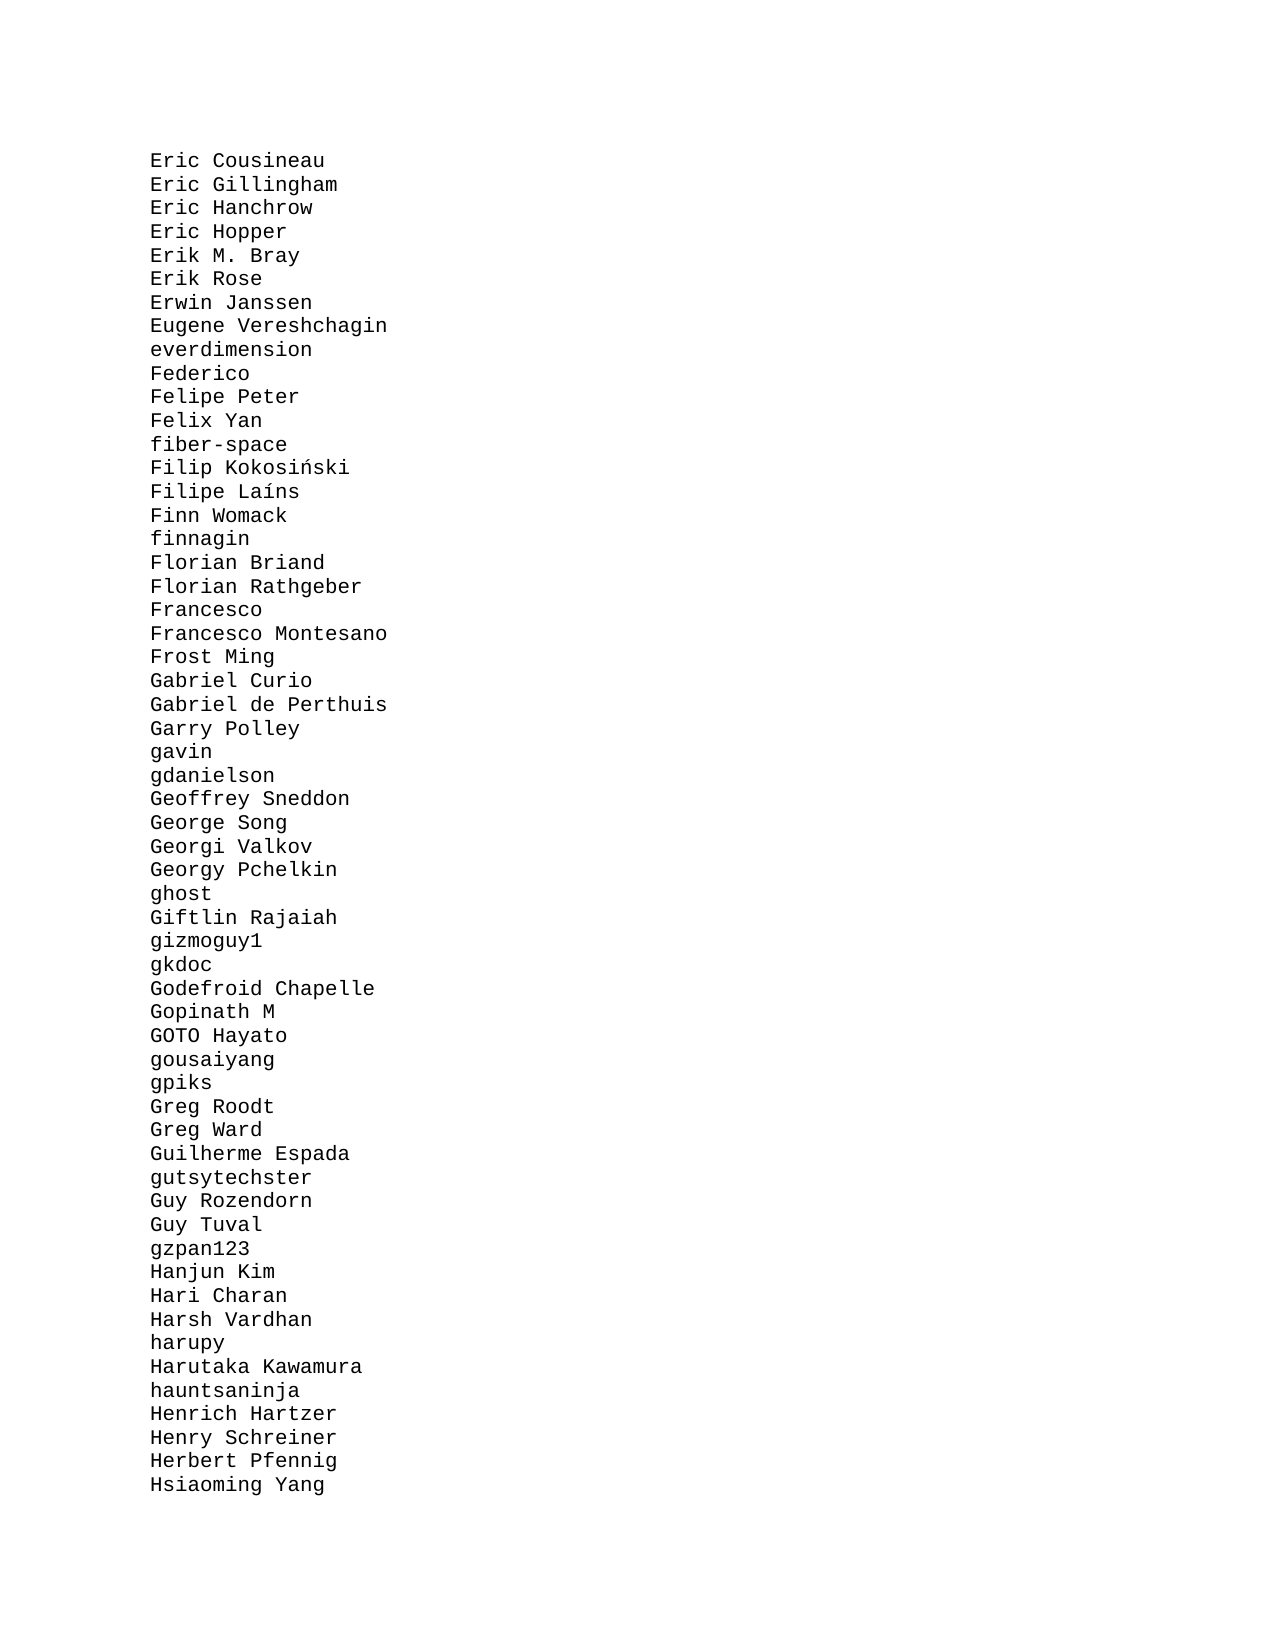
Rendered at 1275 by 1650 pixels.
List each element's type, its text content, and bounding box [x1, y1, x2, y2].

text Georgi Valkov [150, 836, 1125, 859]
text Gabriel de Perthuis [150, 694, 1125, 717]
text Guy Tuval [150, 1214, 1125, 1238]
text Guy Rozendorn [150, 1190, 1125, 1214]
text Eric Hopper [150, 221, 1125, 244]
text gdanielson [150, 765, 1125, 788]
text Georgy Pchelkin [150, 859, 1125, 883]
text Francesco [150, 599, 1125, 623]
text gizmoguy1 [150, 930, 1125, 954]
text Gopinath M [150, 1001, 1125, 1025]
text Henrich Hartzer [150, 1403, 1125, 1427]
text Godefroid Chapelle [150, 978, 1125, 1001]
text harupy [150, 1332, 1125, 1356]
text Finn Womack [150, 505, 1125, 528]
text gpiks [150, 1072, 1125, 1096]
text hauntsaninja [150, 1379, 1125, 1403]
text Eric Gillingham [150, 174, 1125, 197]
text Hanjun Kim [150, 1261, 1125, 1285]
text Frost Ming [150, 647, 1125, 670]
text gutsytechster [150, 1167, 1125, 1190]
text everdimension [150, 339, 1125, 363]
text Florian Rathgeber [150, 576, 1125, 599]
text GOTO Hayato [150, 1025, 1125, 1048]
text gousaiyang [150, 1048, 1125, 1072]
text gzpan123 [150, 1238, 1125, 1261]
text Greg Roodt [150, 1096, 1125, 1119]
text Erik Rose [150, 268, 1125, 292]
text Giftlin Rajaiah [150, 907, 1125, 930]
text Eric Hanchrow [150, 197, 1125, 221]
text Harutaka Kawamura [150, 1356, 1125, 1379]
text Filipe Laíns [150, 481, 1125, 505]
text fiber-space [150, 434, 1125, 457]
text Federico [150, 363, 1125, 386]
text Erwin Janssen [150, 292, 1125, 316]
text Garry Polley [150, 717, 1125, 741]
text Harsh Vardhan [150, 1309, 1125, 1332]
text Eugene Vereshchagin [150, 316, 1125, 339]
text gkdoc [150, 954, 1125, 978]
text Felix Yan [150, 410, 1125, 434]
text Hsiaoming Yang [150, 1474, 1125, 1498]
text Henry Schreiner [150, 1427, 1125, 1451]
text Guilherme Espada [150, 1143, 1125, 1167]
text Felipe Peter [150, 386, 1125, 410]
text Gabriel Curio [150, 670, 1125, 694]
text finnagin [150, 528, 1125, 552]
text Francesco Montesano [150, 623, 1125, 647]
text Florian Briand [150, 552, 1125, 576]
text Filip Kokosiński [150, 457, 1125, 481]
text Erik M. Bray [150, 244, 1125, 268]
text Greg Ward [150, 1119, 1125, 1143]
text ghost [150, 883, 1125, 907]
text Eric Cousineau [150, 150, 1125, 174]
text gavin [150, 741, 1125, 765]
text Herbert Pfennig [150, 1451, 1125, 1474]
text George Song [150, 812, 1125, 836]
text Geoffrey Sneddon [150, 788, 1125, 812]
text Hari Charan [150, 1285, 1125, 1309]
